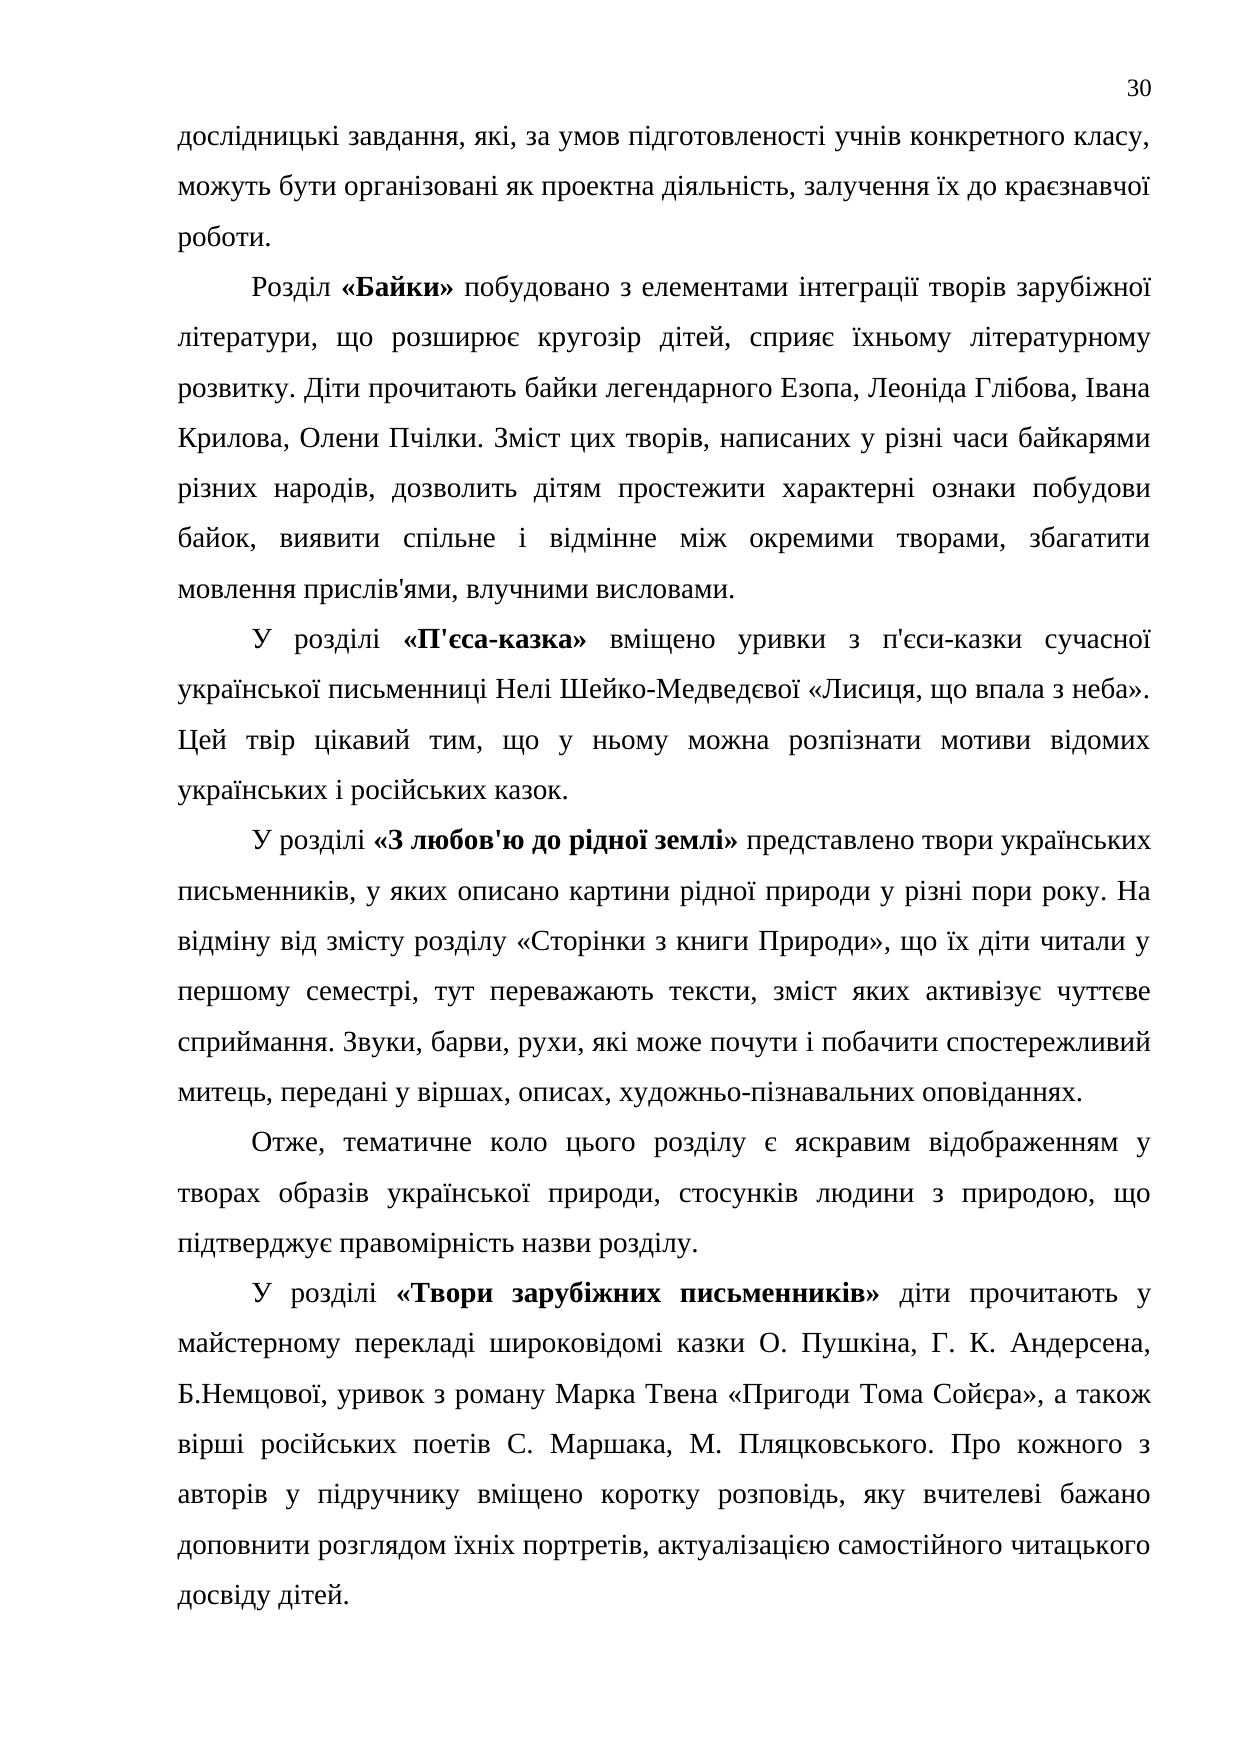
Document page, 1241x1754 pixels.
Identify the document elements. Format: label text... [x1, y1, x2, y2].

text У розділі «Твори зарубіжних письменників» діти прочитають у майстерному перекладі широковідомі казки О. Пушкіна, Г. К. Андерсена, Б.Немцової, уривок з роману Марка Твена «Пригоди Тома Сойєра», а також вірші російських поетів С. Маршака, М. Пляцковського. Про кожного з авторів у підручнику вміщено коротку розповідь, яку вчителеві бажано доповнити розглядом їхніх портретів, актуалізацією самостійного читацького досвіду дітей. [177, 1275, 1152, 1611]
text У розділі «З любов'ю до рідної землі» представлено твори українських письменників, у яких описано картини рідної природи у різні пори року. На відміну від змісту розділу «Сторінки з книги Природи», що їх діти читали у першому семестрі, тут переважають тексти, зміст яких активізує чуттєве сприймання. Звуки, барви, рухи, які може почути і побачити спостережливий митець, передані у віршах, описах, художньо-пізнавальних оповіданнях. [177, 822, 1152, 1108]
text У розділі «П'єса-казка» вміщено уривки з п'єси-казки сучасної української письменниці Нелі Шейко-Медведєвої «Лисиця, що впала з неба». Цей твір цікавий тим, що у ньому можна розпізнати мотиви відомих українських і російських казок. [177, 621, 1152, 806]
text Розділ «Байки» побудовано з елементами інтеграції творів зарубіжної літератури, що розширює кругозір дітей, сприяє їхньому літературному розвитку. Діти прочитають байки легендарного Езопа, Леоніда Глібова, Івана Крилова, Олени Пчілки. Зміст цих творів, написаних у різні часи байкарями різних народів, дозволить дітям простежити характерні ознаки побудови байок, виявити спільне і відмінне між окремими творами, збагатити мовлення прислів'ями, влучними висловами. [177, 269, 1152, 604]
text Отже, тематичне коло цього розділу є яскравим відображенням у творах образів української природи, стосунків людини з природою, що підтверджує правомірність назви розділу. [177, 1124, 1152, 1258]
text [177, 118, 1152, 252]
